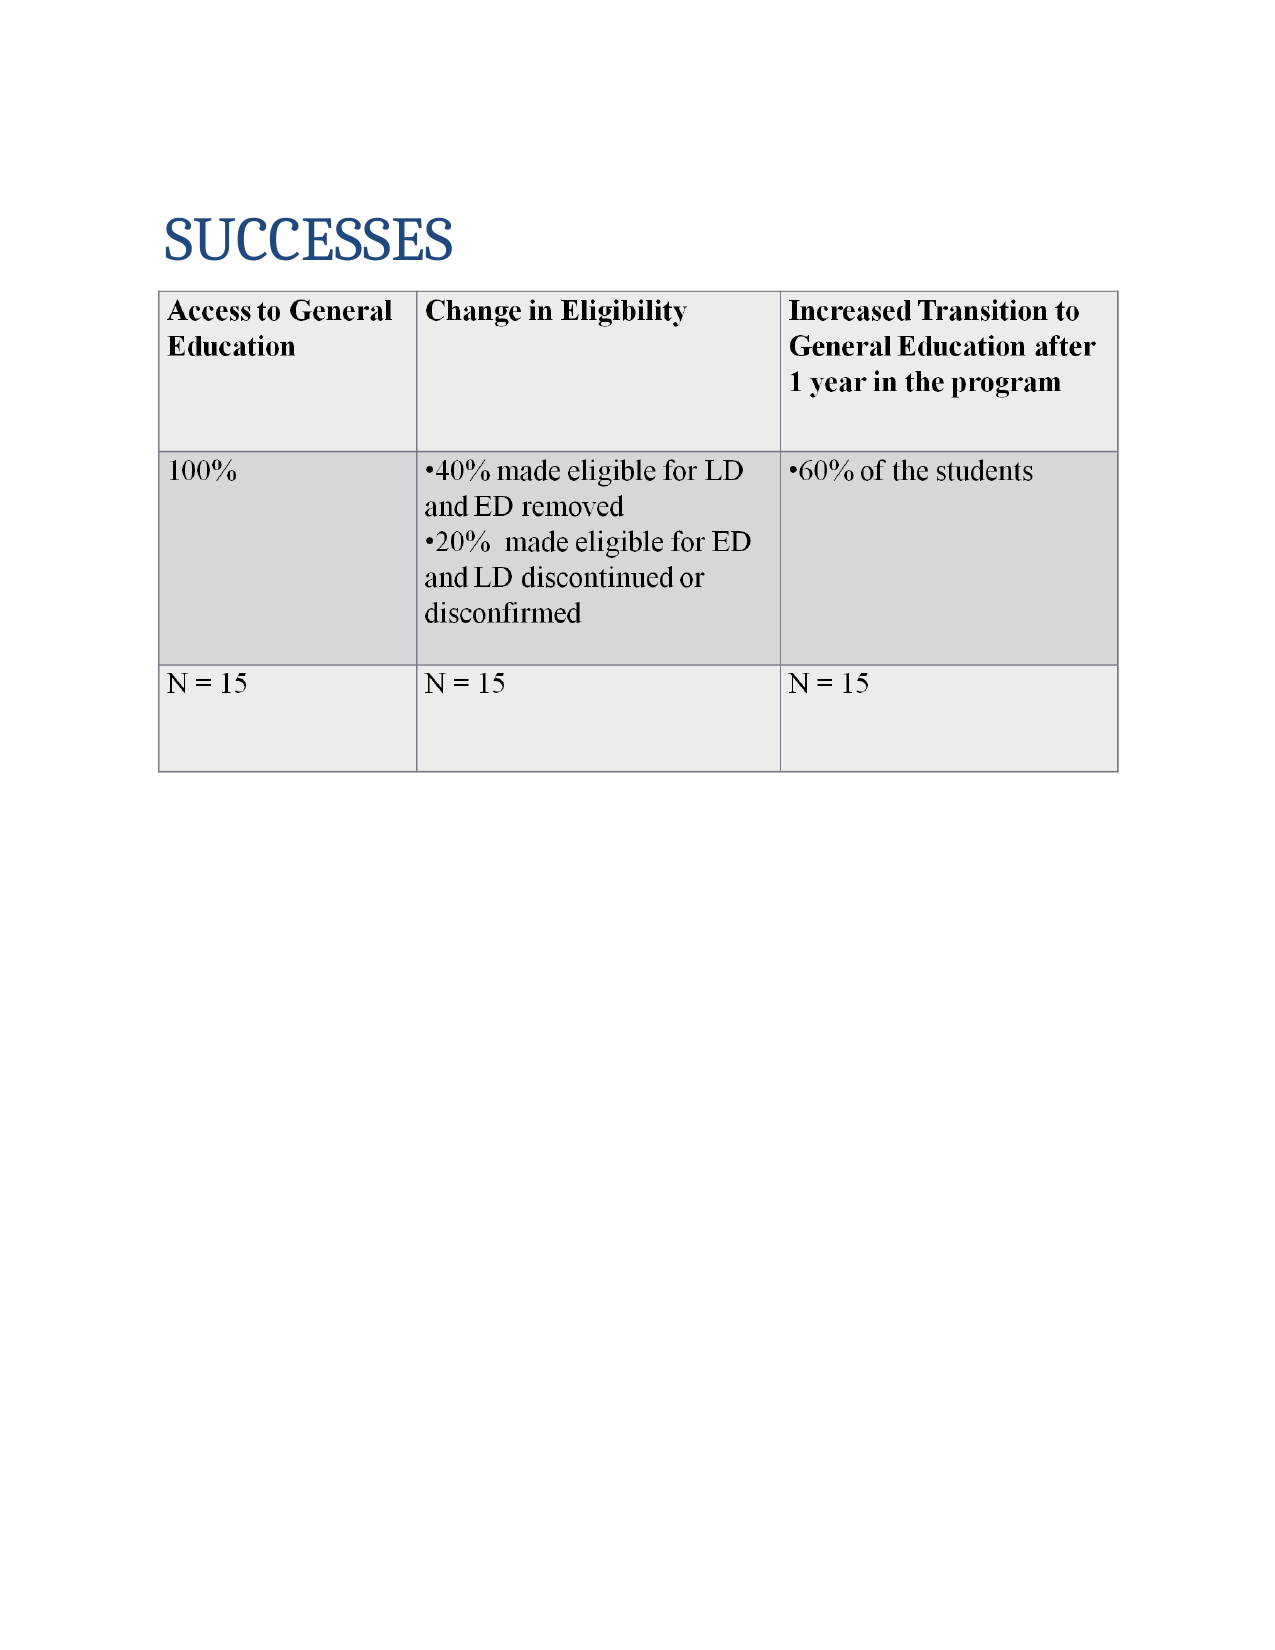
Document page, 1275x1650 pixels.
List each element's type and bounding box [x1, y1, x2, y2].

picture [150, 282, 1126, 780]
